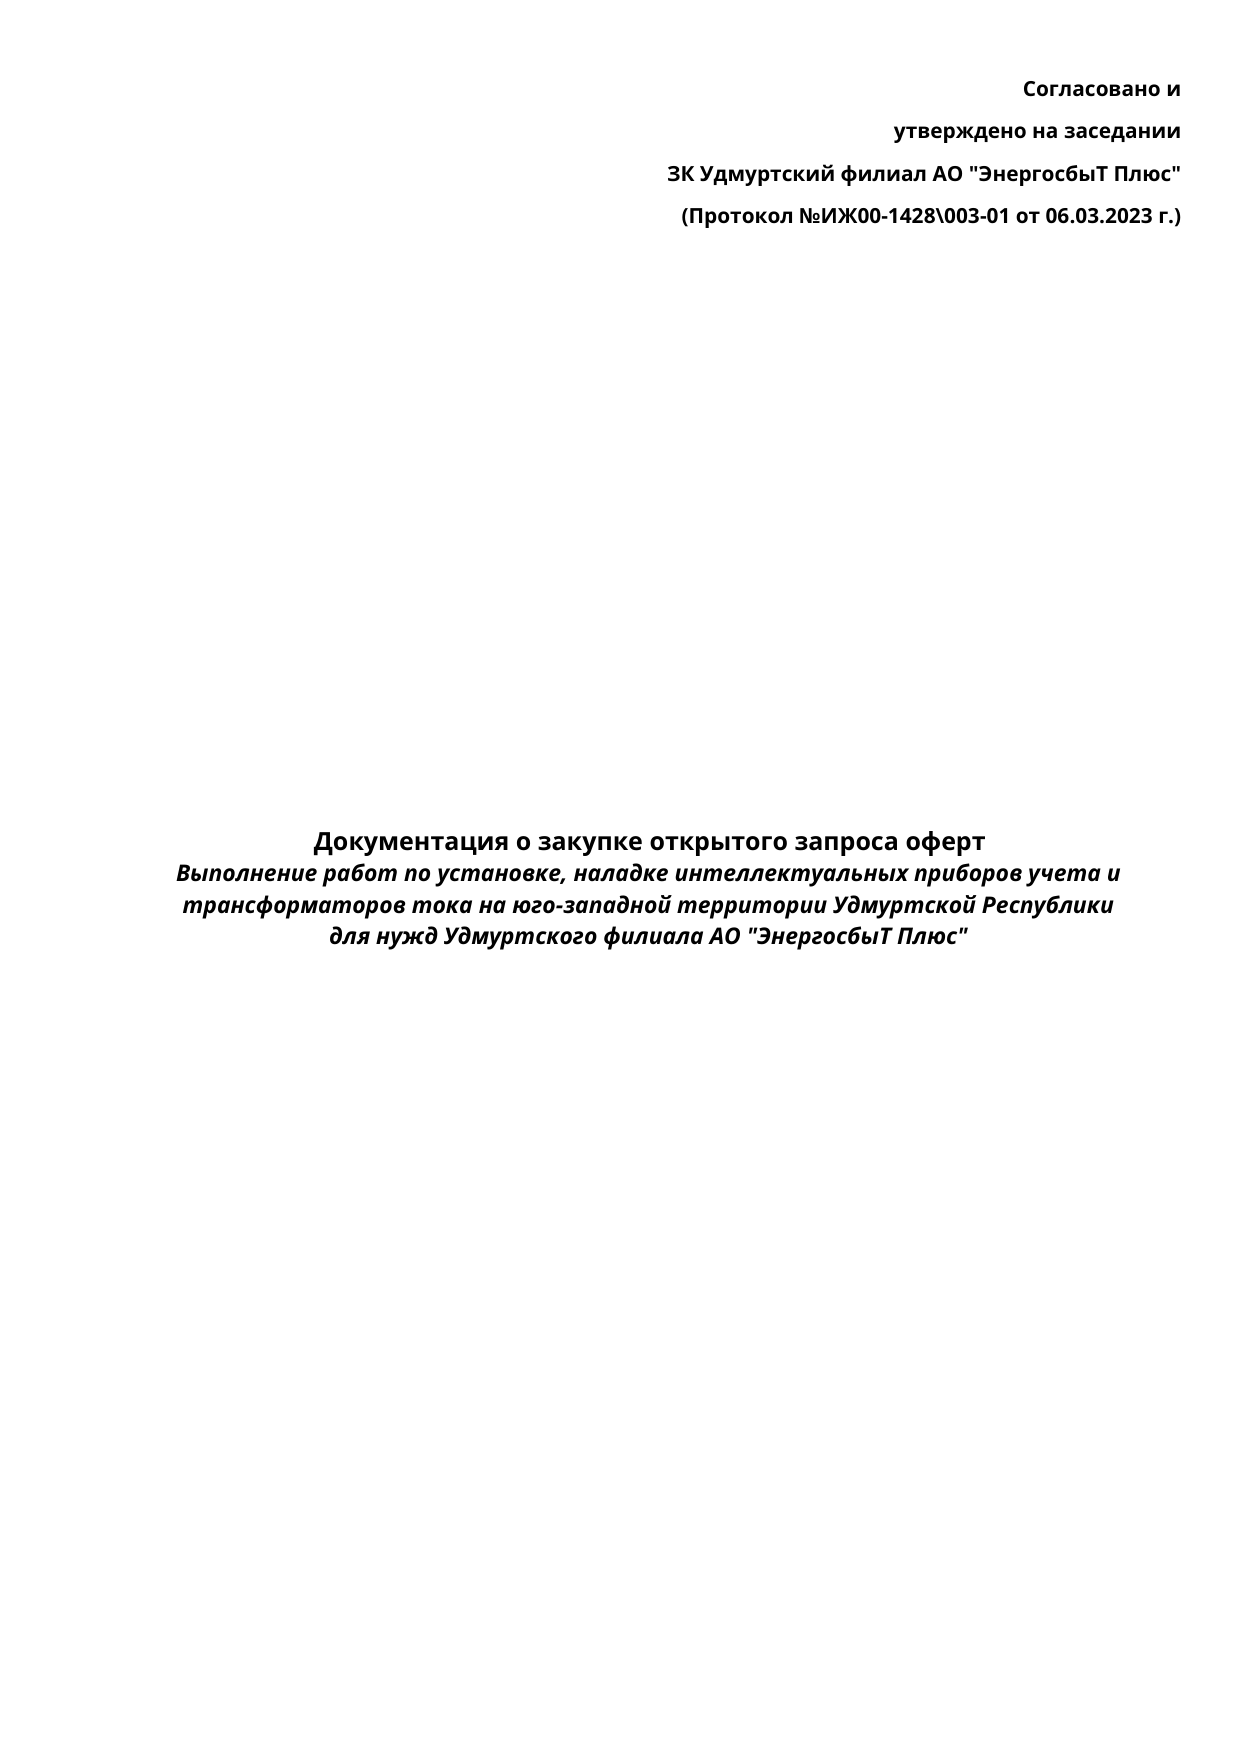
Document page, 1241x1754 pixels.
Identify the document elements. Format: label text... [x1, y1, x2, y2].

text Документация о закупке открытого запроса оферт [118, 823, 1181, 857]
text (Протокол №ИЖ00-1428\003-01 от 06.03.2023 г.) [474, 202, 1181, 230]
text для нужд Удмуртского филиала АО "ЭнергосбыТ Плюс" [118, 920, 1181, 951]
text Согласовано и [474, 74, 1181, 102]
text утверждено на заседании [474, 116, 1181, 145]
text ЗК Удмуртский филиал АО "ЭнергосбыТ Плюс" [474, 159, 1181, 187]
text Выполнение работ по установке, наладке интеллектуальных приборов учета и трансформаторов тока на юго-западной территории Удмуртской Республики [118, 857, 1181, 920]
